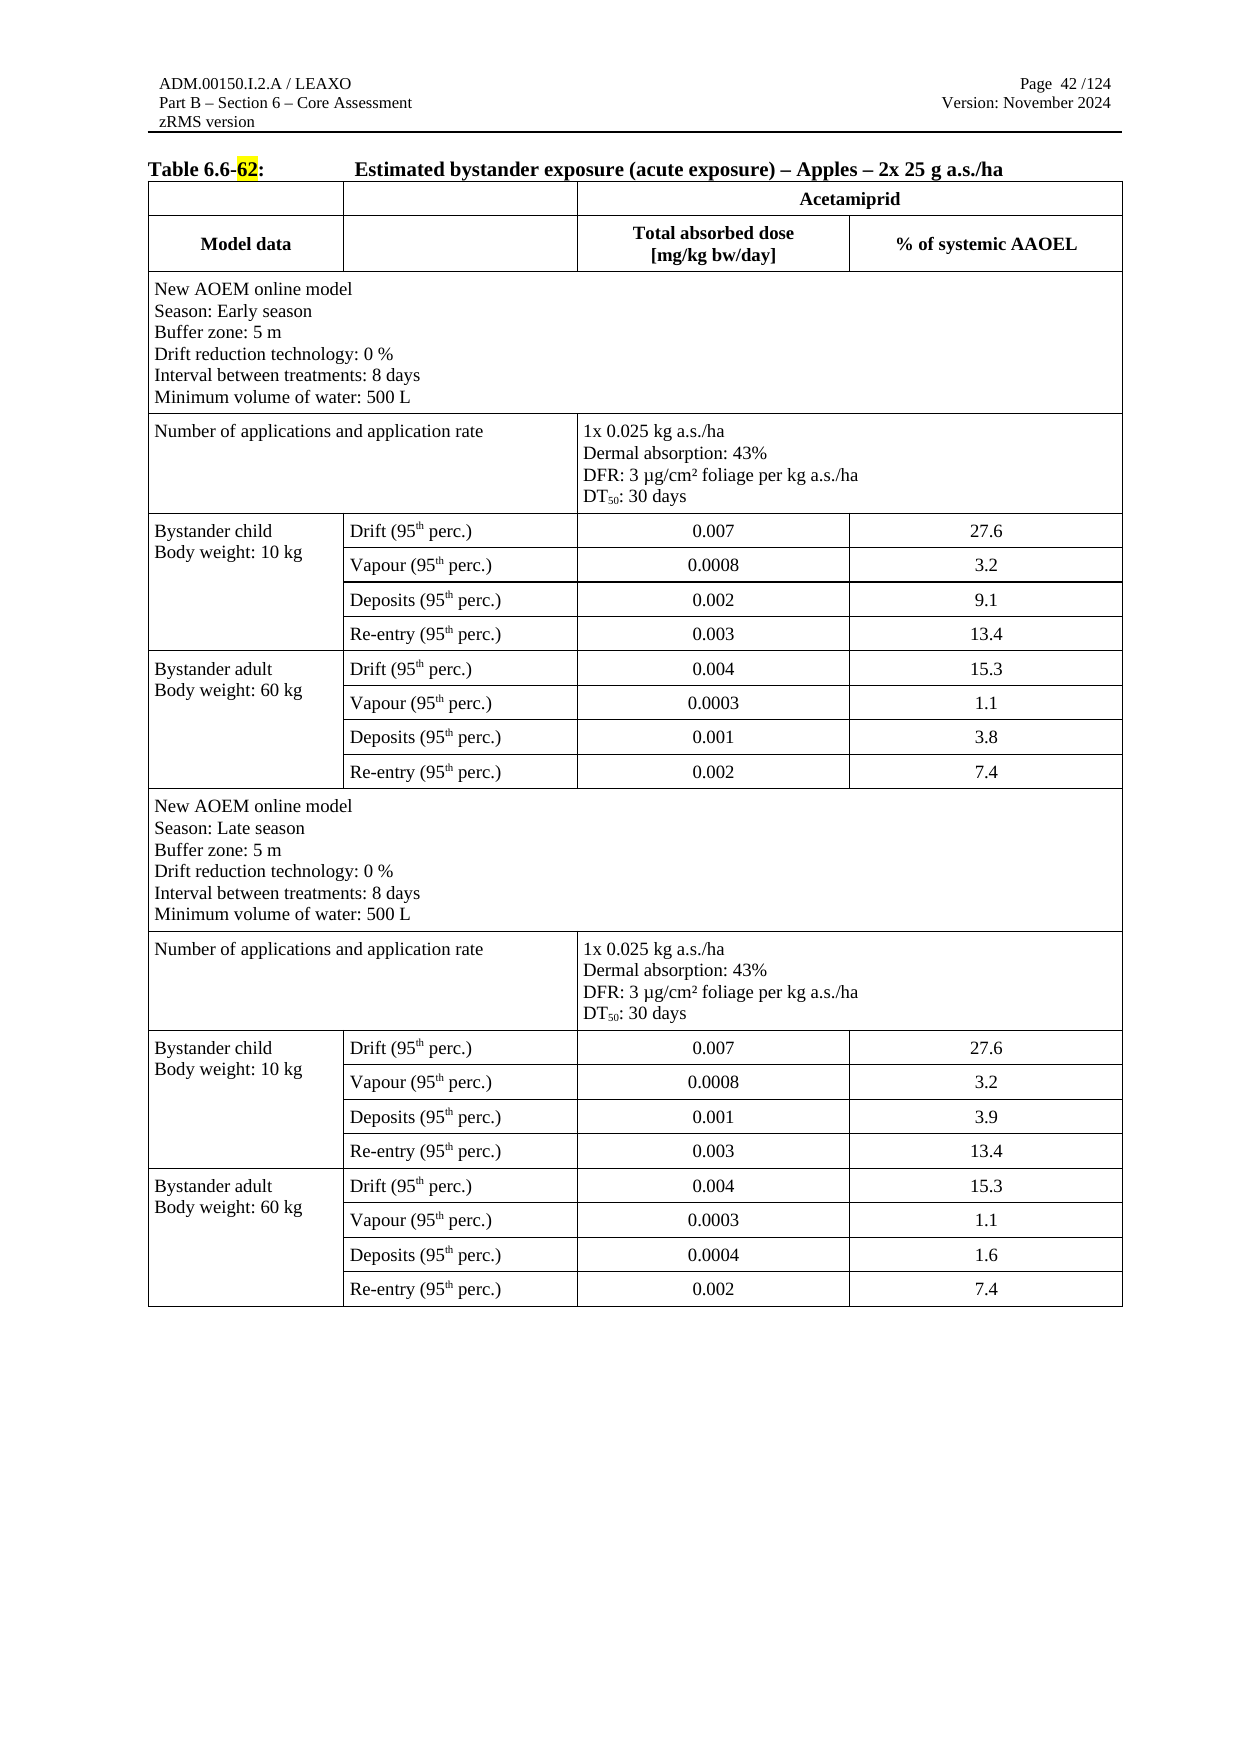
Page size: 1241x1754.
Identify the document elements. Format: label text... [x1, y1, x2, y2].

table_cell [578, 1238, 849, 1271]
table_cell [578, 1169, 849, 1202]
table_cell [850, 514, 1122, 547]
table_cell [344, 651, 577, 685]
table_cell [344, 216, 577, 271]
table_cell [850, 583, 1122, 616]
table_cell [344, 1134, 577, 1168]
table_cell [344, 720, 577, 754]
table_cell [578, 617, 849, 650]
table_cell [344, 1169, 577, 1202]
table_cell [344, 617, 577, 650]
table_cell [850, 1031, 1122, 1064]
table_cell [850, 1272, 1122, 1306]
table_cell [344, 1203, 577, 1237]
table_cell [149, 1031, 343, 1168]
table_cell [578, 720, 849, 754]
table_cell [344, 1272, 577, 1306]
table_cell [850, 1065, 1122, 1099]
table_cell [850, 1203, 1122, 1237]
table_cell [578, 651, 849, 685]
text Table 6.6-62: Estimated bystander exposure (acute exposure) – Apples – 2x 25 g a.s./ha [258, 156, 1122, 181]
table_cell Total absorbed dose [mg/kg bw/day] [578, 216, 849, 271]
table_cell Model data [149, 216, 343, 271]
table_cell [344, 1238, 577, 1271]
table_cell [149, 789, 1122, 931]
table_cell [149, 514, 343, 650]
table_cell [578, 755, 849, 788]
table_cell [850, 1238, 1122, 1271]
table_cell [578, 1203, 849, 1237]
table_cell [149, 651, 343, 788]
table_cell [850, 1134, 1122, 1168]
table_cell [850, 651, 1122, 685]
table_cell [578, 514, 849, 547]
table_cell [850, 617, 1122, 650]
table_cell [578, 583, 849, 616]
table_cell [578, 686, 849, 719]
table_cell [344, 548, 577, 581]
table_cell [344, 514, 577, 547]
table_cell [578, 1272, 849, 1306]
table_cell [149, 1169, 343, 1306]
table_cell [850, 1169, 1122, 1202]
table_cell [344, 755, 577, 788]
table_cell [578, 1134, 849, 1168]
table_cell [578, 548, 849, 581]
table_header Acetamiprid [578, 182, 1122, 215]
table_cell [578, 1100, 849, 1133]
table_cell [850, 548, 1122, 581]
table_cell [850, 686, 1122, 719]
table_cell New AOEM online model Season: Early season Buffer zone: 5 m Drift reduction technology: 0 % Interval between treatments: 8 days Minimum volume of water: 500 L [149, 272, 1122, 413]
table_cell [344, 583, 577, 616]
table_cell Number of applications and application rate [149, 414, 577, 512]
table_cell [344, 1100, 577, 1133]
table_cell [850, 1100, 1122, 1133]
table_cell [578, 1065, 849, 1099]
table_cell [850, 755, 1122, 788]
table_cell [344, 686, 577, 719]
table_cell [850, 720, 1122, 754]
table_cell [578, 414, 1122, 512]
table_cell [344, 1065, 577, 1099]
table_header [149, 182, 343, 215]
table_header [344, 182, 577, 215]
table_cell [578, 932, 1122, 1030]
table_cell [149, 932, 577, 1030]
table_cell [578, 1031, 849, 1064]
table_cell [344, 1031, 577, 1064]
table_cell % of systemic AAOEL [850, 216, 1122, 271]
